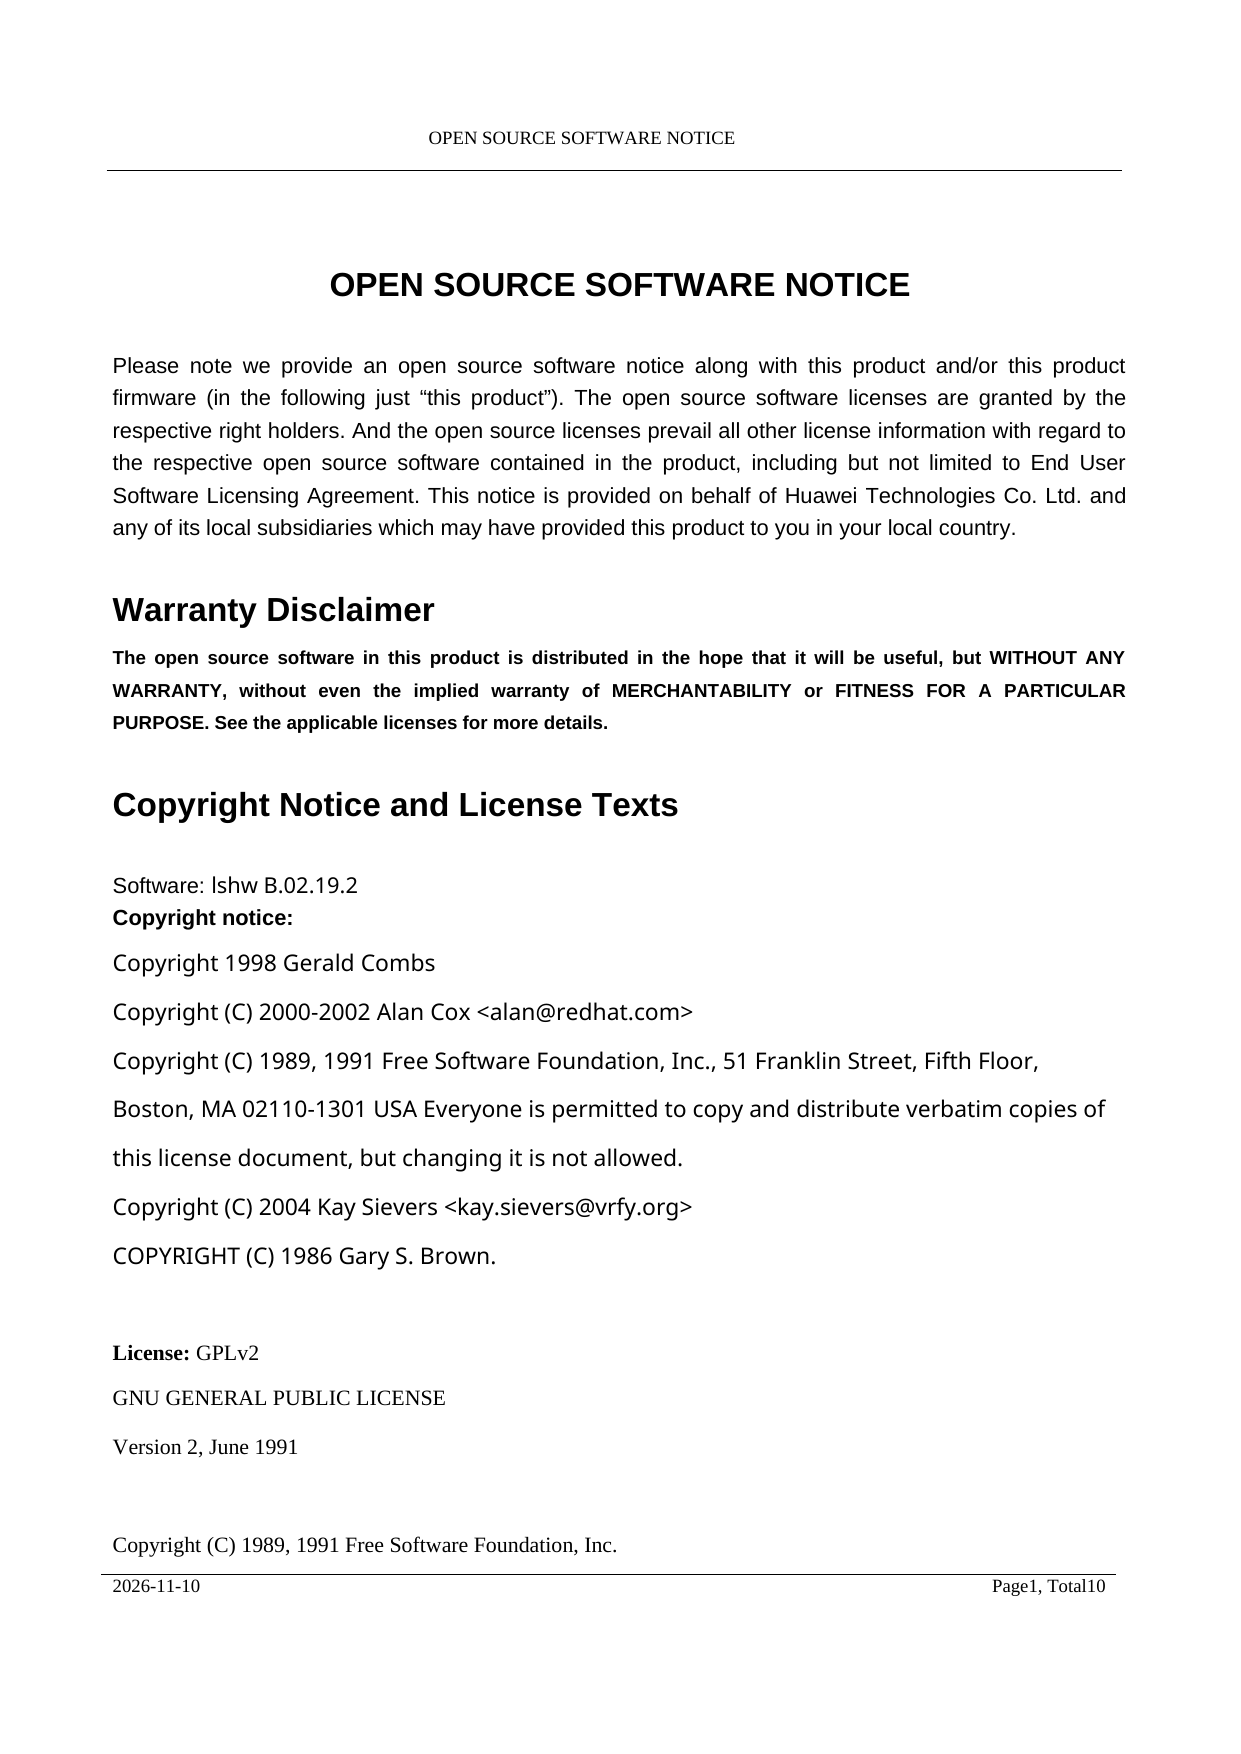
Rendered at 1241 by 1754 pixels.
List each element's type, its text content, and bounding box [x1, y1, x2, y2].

text Warranty Disclaimer [112, 576, 1128, 641]
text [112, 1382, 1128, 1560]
text The open source software in this product is distributed in the hope that it will be useful, but WITHOUT ANY WARRANTY, without even the implied warranty of MERCHANTABILITY or FITNESS FOR A PARTICULAR PURPOSE. See the applicable licenses for more details. [112, 641, 1128, 739]
text License: GPLv2 [112, 1337, 1128, 1369]
text Software: lshw B.02.19.2 [112, 869, 1128, 901]
text Please note we provide an open source software notice along with this product and/or this product firmware (in the following just “this product”). The open source software licenses are granted by the respective right holders. And the open source licenses prevail all other license information with regard to the respective open source software contained in the product, including but not limited to End User Software Licensing Agreement. This notice is provided on behalf of Huawei Technologies Co. Ltd. and any of its local subsidiaries which may have provided this product to you in your local country. [112, 349, 1128, 544]
text OPEN SOURCE SOFTWARE NOTICE [112, 251, 1128, 316]
text Copyright Notice and License Texts [112, 771, 1128, 836]
text Copyright notice: [112, 901, 1128, 934]
text Copyright 1998 Gerald Combs Copyright (C) 2000-2002 Alan Cox <alan@redhat.com> Copyright (C) 1989, 1991 Free Software Foundation, Inc., 51 Franklin Street, Fifth Floor, Boston, MA 02110-1301 USA Everyone is permitted to copy and distribute verbatim copies of this license document, but changing it is not allowed. Copyright (C) 2004 Kay Sievers <kay.sievers@vrfy.org> COPYRIGHT (C) 1986 Gary S. Brown. [112, 947, 1128, 1320]
